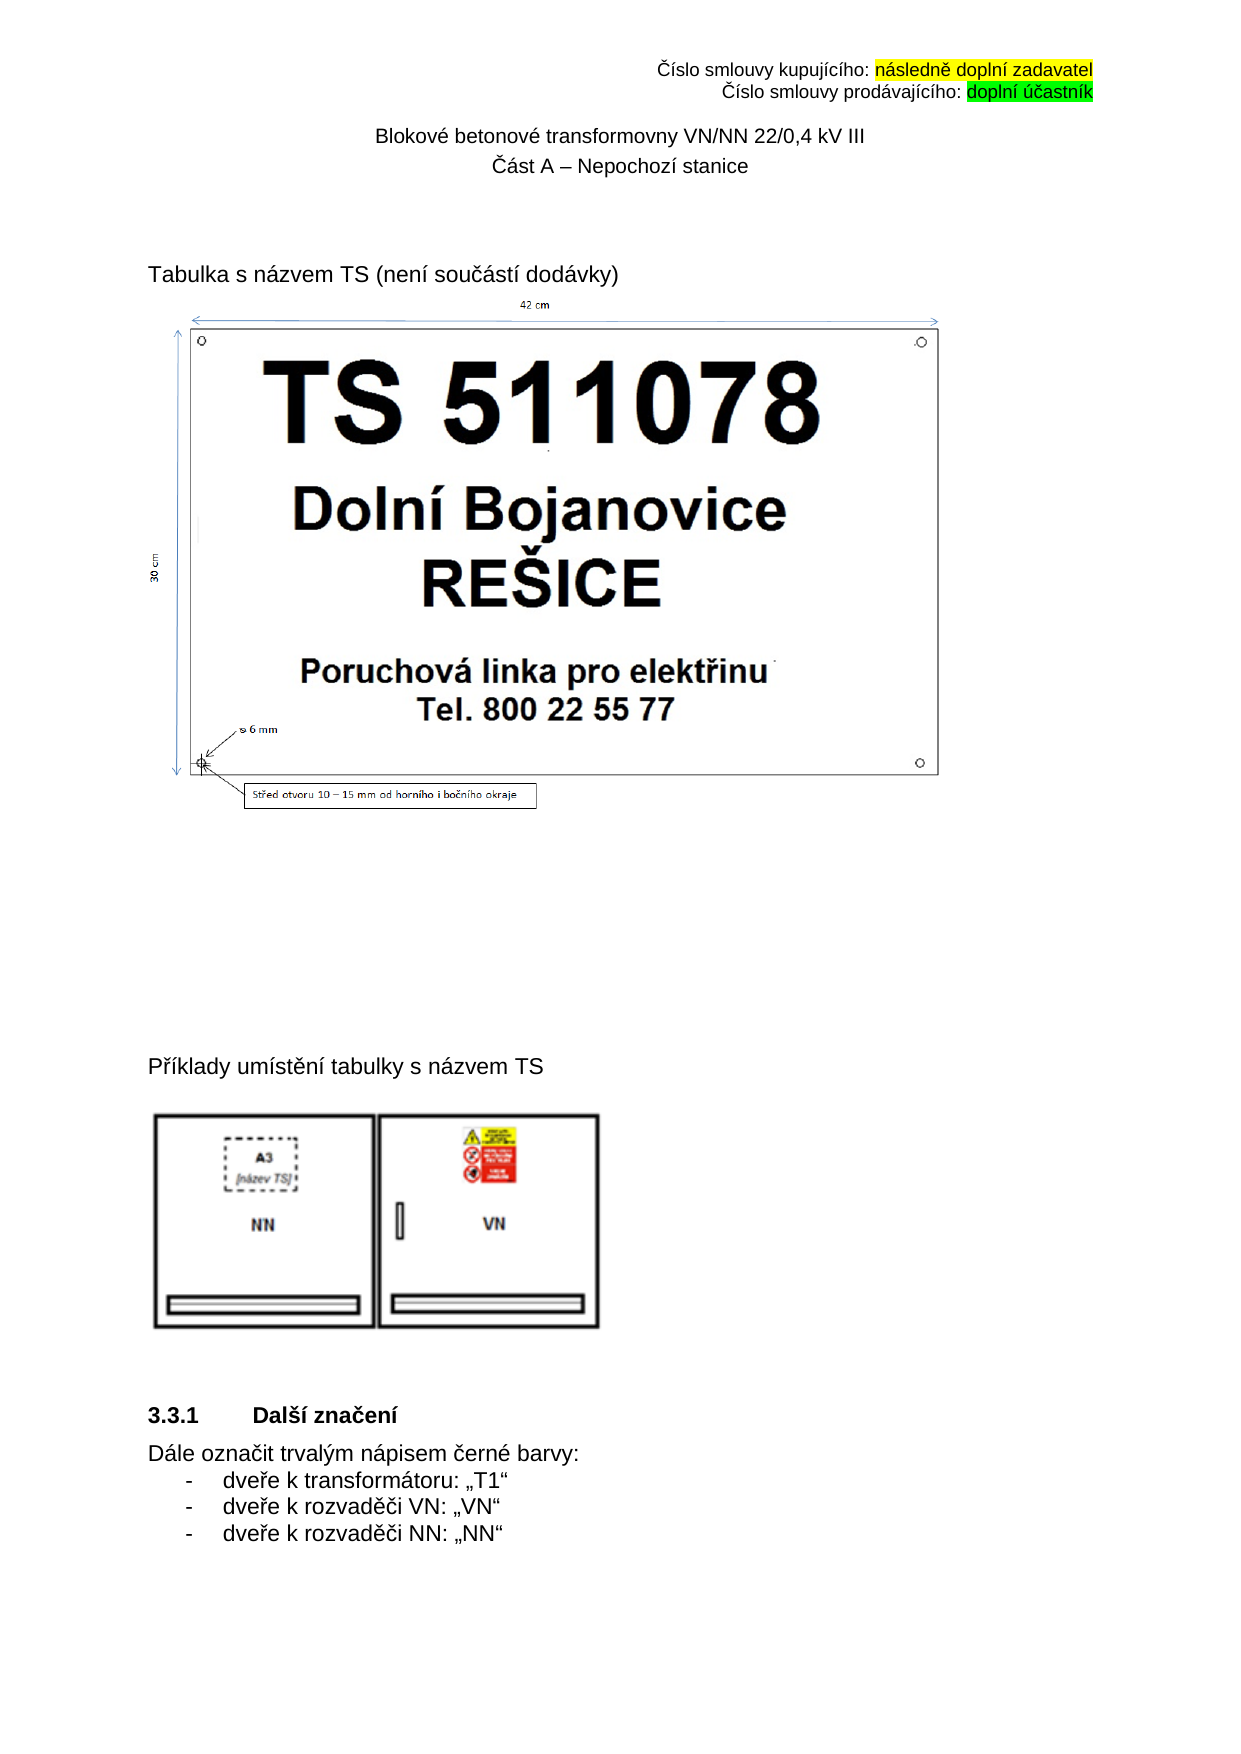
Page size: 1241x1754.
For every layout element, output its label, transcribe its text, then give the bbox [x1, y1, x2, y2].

picture [147, 1105, 617, 1337]
list dveře k transformátoru: „T1“ [185, 1467, 1093, 1493]
picture [147, 287, 961, 816]
list Další značení [148, 1402, 1093, 1428]
text Příklady umístění tabulky s názvem TS [148, 1053, 1093, 1079]
list dveře k rozvaděči VN: „VN“ [185, 1493, 1093, 1519]
text Dále označit trvalým nápisem černé barvy: [148, 1440, 1093, 1467]
list dveře k rozvaděči NN: „NN“ [185, 1519, 1093, 1546]
text Tabulka s názvem TS (není součástí dodávky) [148, 261, 1093, 287]
